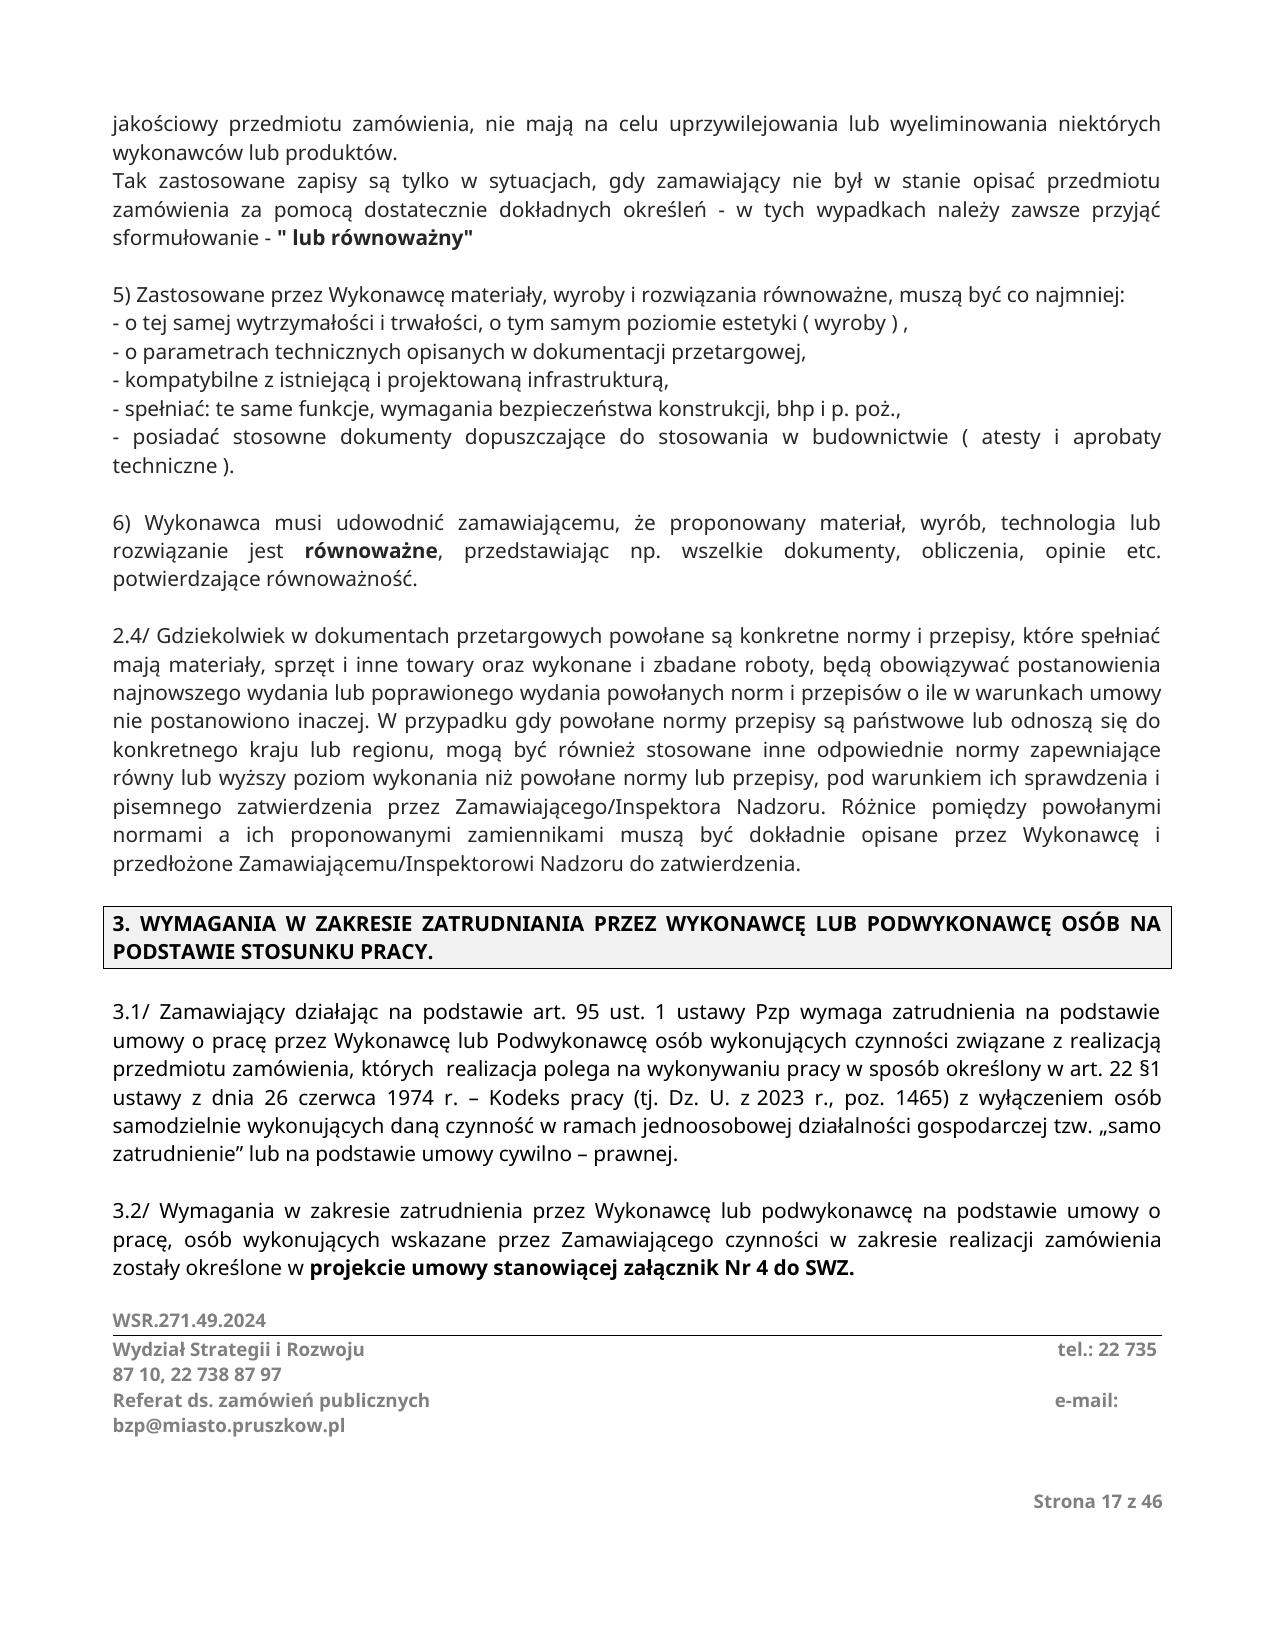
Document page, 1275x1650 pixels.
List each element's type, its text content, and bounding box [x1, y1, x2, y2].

text - spełniać: te same funkcje, wymagania bezpieczeństwa konstrukcji, bhp i p. poż., [112, 394, 1162, 422]
text - o parametrach technicznych opisanych w dokumentacji przetargowej, [112, 337, 1162, 365]
text 3.1/ Zamawiający działając na podstawie art. 95 ust. 1 ustawy Pzp wymaga zatrudnienia na podstawie umowy o pracę przez Wykonawcę lub Podwykonawcę osób wykonujących czynności związane z realizacją przedmiotu zamówienia, których realizacja polega na wykonywaniu pracy w sposób określony w art. 22 §1 ustawy z dnia 26 czerwca 1974 r. – Kodeks pracy (tj. Dz. U. z 2023 r., poz. 1465) z wyłączeniem osób samodzielnie wykonujących daną czynność w ramach jednoosobowej działalności gospodarczej tzw. „samo zatrudnienie” lub na podstawie umowy cywilno – prawnej. [112, 997, 1162, 1168]
text - kompatybilne z istniejącą i projektowaną infrastrukturą, [112, 365, 1162, 394]
text 2.4/ Gdziekolwiek w dokumentach przetargowych powołane są konkretne normy i przepisy, które spełniać mają materiały, sprzęt i inne towary oraz wykonane i zbadane roboty, będą obowiązywać postanowienia najnowszego wydania lub poprawionego wydania powołanych norm i przepisów o ile w warunkach umowy nie postanowiono inaczej. W przypadku gdy powołane normy przepisy są państwowe lub odnoszą się do konkretnego kraju lub regionu, mogą być również stosowane inne odpowiednie normy zapewniające równy lub wyższy poziom wykonania niż powołane normy lub przepisy, pod warunkiem ich sprawdzenia i pisemnego zatwierdzenia przez Zamawiającego/Inspektora Nadzoru. Różnice pomiędzy powołanymi normami a ich proponowanymi zamiennikami muszą być dokładnie opisane przez Wykonawcę i przedłożone Zamawiającemu/Inspektorowi Nadzoru do zatwierdzenia. [112, 621, 1162, 877]
text Tak zastosowane zapisy są tylko w sytuacjach, gdy zamawiający nie był w stanie opisać przedmiotu zamówienia za pomocą dostatecznie dokładnych określeń - w tych wypadkach należy zawsze przyjąć sformułowanie - " lub równoważny" [112, 166, 1162, 252]
text 3.2/ Wymagania w zakresie zatrudnienia przez Wykonawcę lub podwykonawcę na podstawie umowy o pracę, osób wykonujących wskazane przez Zamawiającego czynności w zakresie realizacji zamówienia zostały określone w projekcie umowy stanowiącej załącznik Nr 4 do SWZ. [112, 1196, 1162, 1282]
text - posiadać stosowne dokumenty dopuszczające do stosowania w budownictwie ( atesty i aprobaty techniczne ). [112, 422, 1162, 479]
text 5) Zastosowane przez Wykonawcę materiały, wyroby i rozwiązania równoważne, muszą być co najmniej: [112, 280, 1162, 308]
text - o tej samej wytrzymałości i trwałości, o tym samym poziomie estetyki ( wyroby ) , [112, 308, 1162, 337]
text 3. WYMAGANIA W ZAKRESIE ZATRUDNIANIA PRZEZ WYKONAWCĘ LUB PODWYKONAWCĘ OSÓB NA PODSTAWIE STOSUNKU PRACY. [104, 907, 1171, 968]
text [112, 109, 1162, 166]
text 6) Wykonawca musi udowodnić zamawiającemu, że proponowany materiał, wyrób, technologia lub rozwiązanie jest równoważne, przedstawiając np. wszelkie dokumenty, obliczenia, opinie etc. potwierdzające równoważność. [112, 508, 1162, 593]
